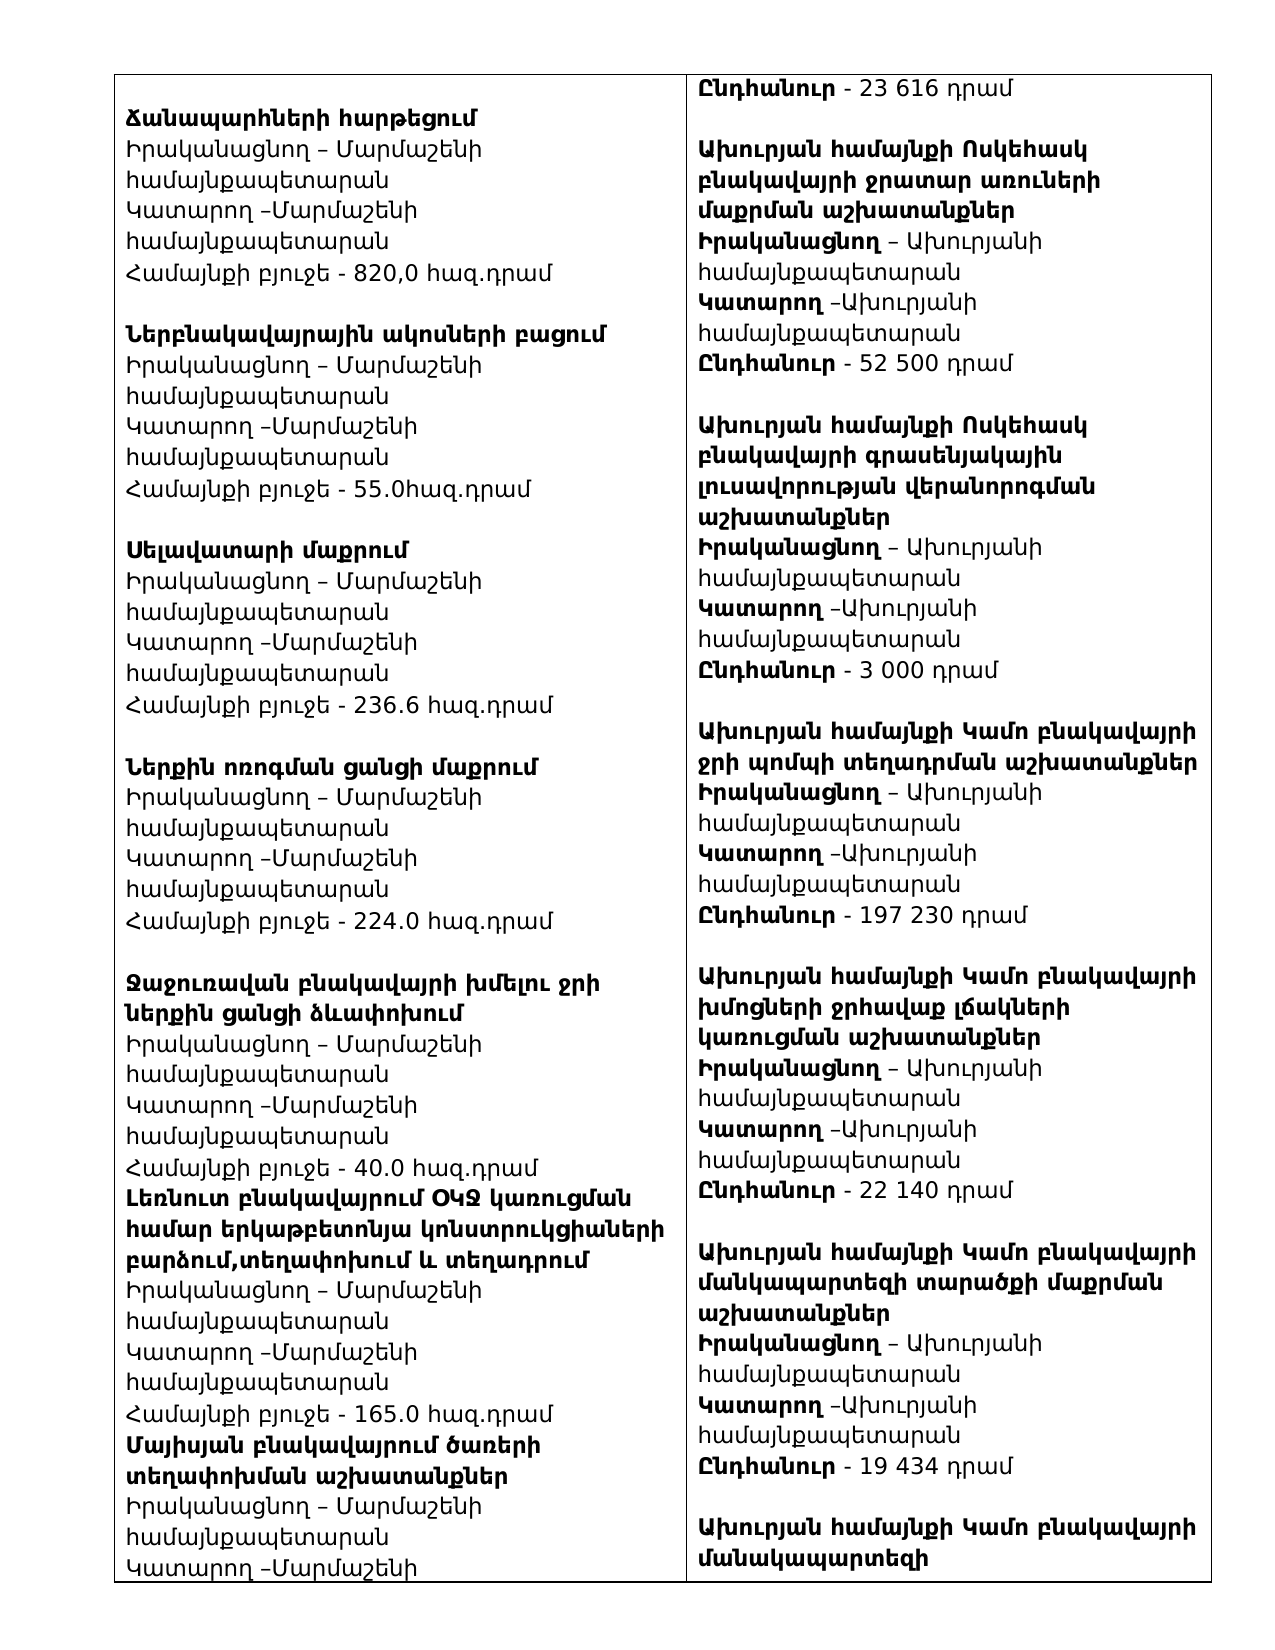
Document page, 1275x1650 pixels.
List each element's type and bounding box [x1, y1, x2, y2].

table_cell [115, 75, 686, 1581]
table_cell [687, 75, 1211, 1581]
